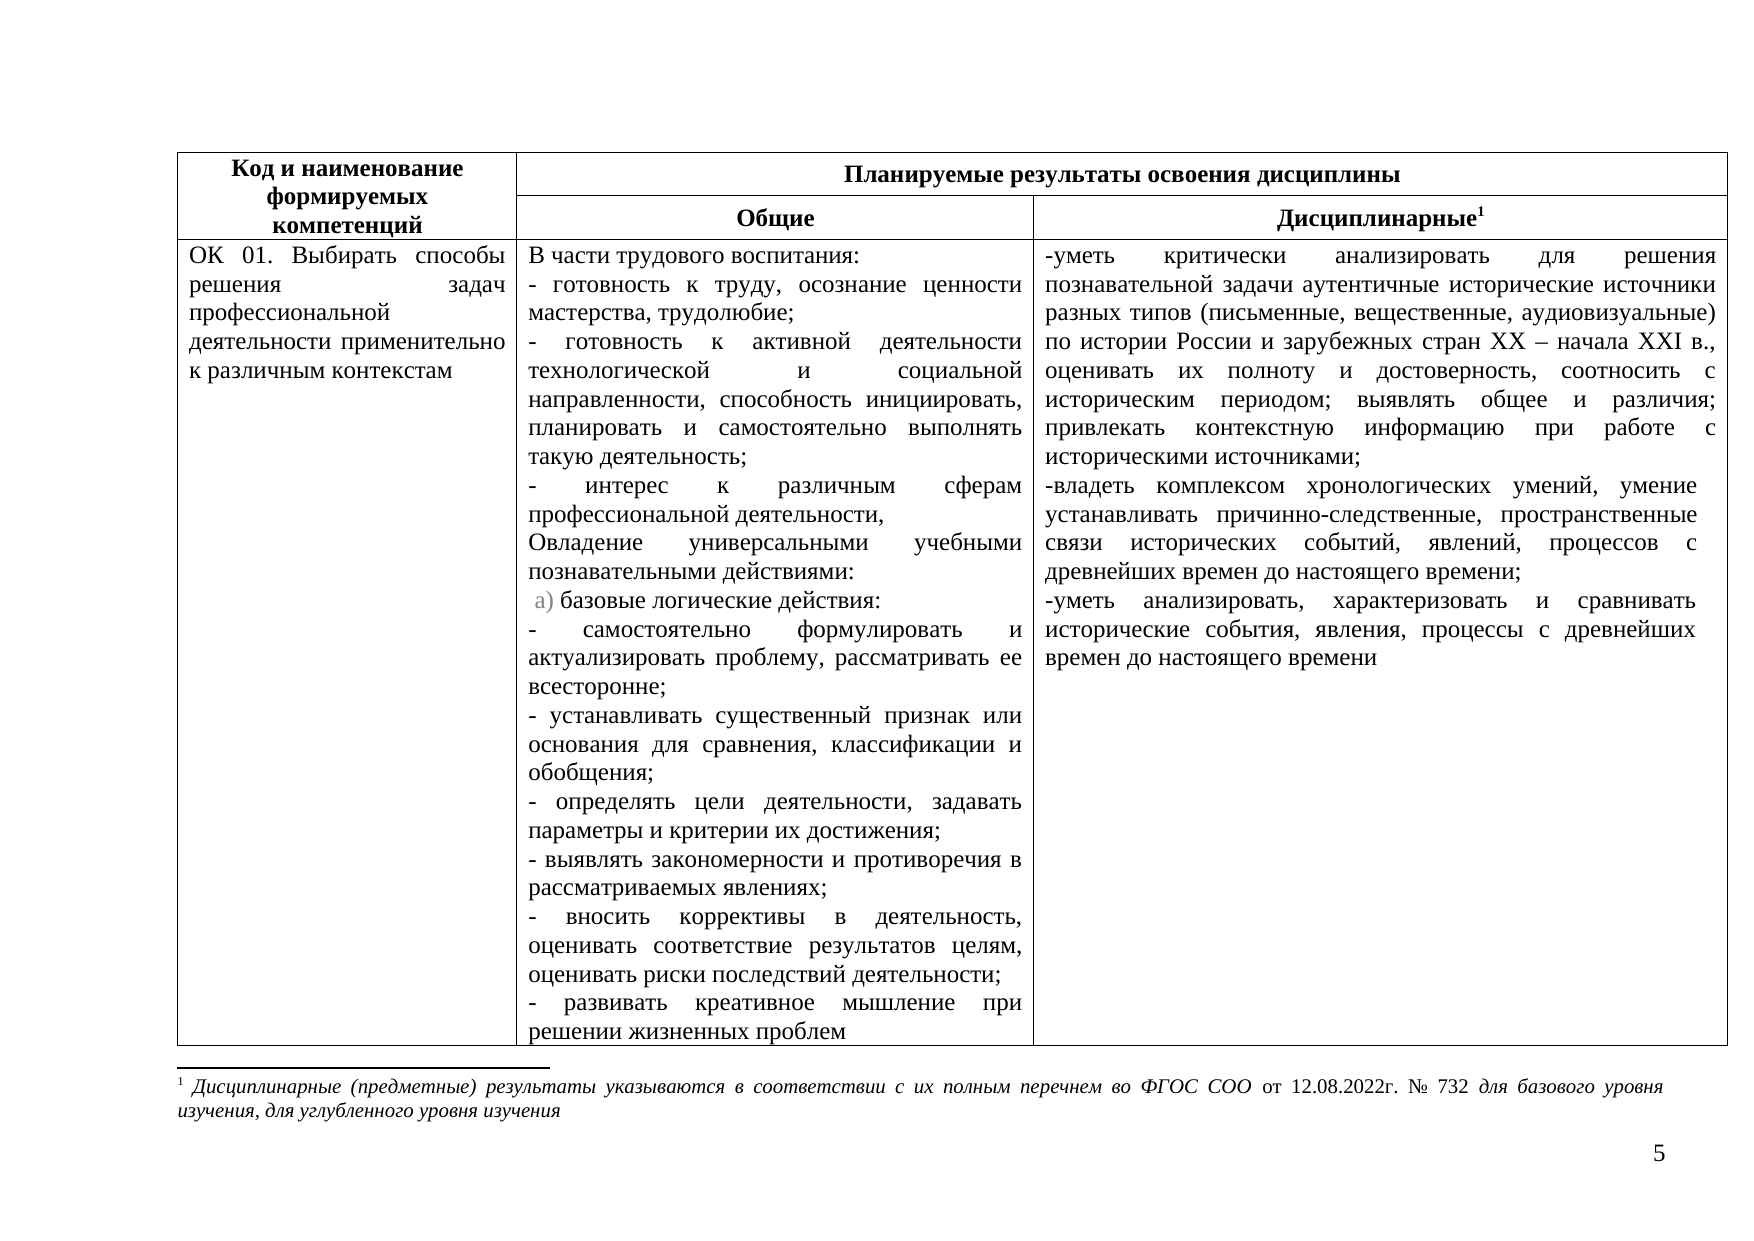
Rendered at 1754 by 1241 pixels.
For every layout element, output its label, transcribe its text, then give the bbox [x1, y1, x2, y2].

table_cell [178, 240, 516, 1045]
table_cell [517, 240, 1033, 1045]
table_cell Дисциплинарные [1034, 196, 1727, 239]
table_cell Общие [517, 196, 1033, 239]
table_header Планируемые результаты освоения дисциплины [517, 153, 1727, 195]
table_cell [1034, 240, 1727, 1045]
table_header Код и наименование формируемых компетенций [178, 153, 516, 239]
